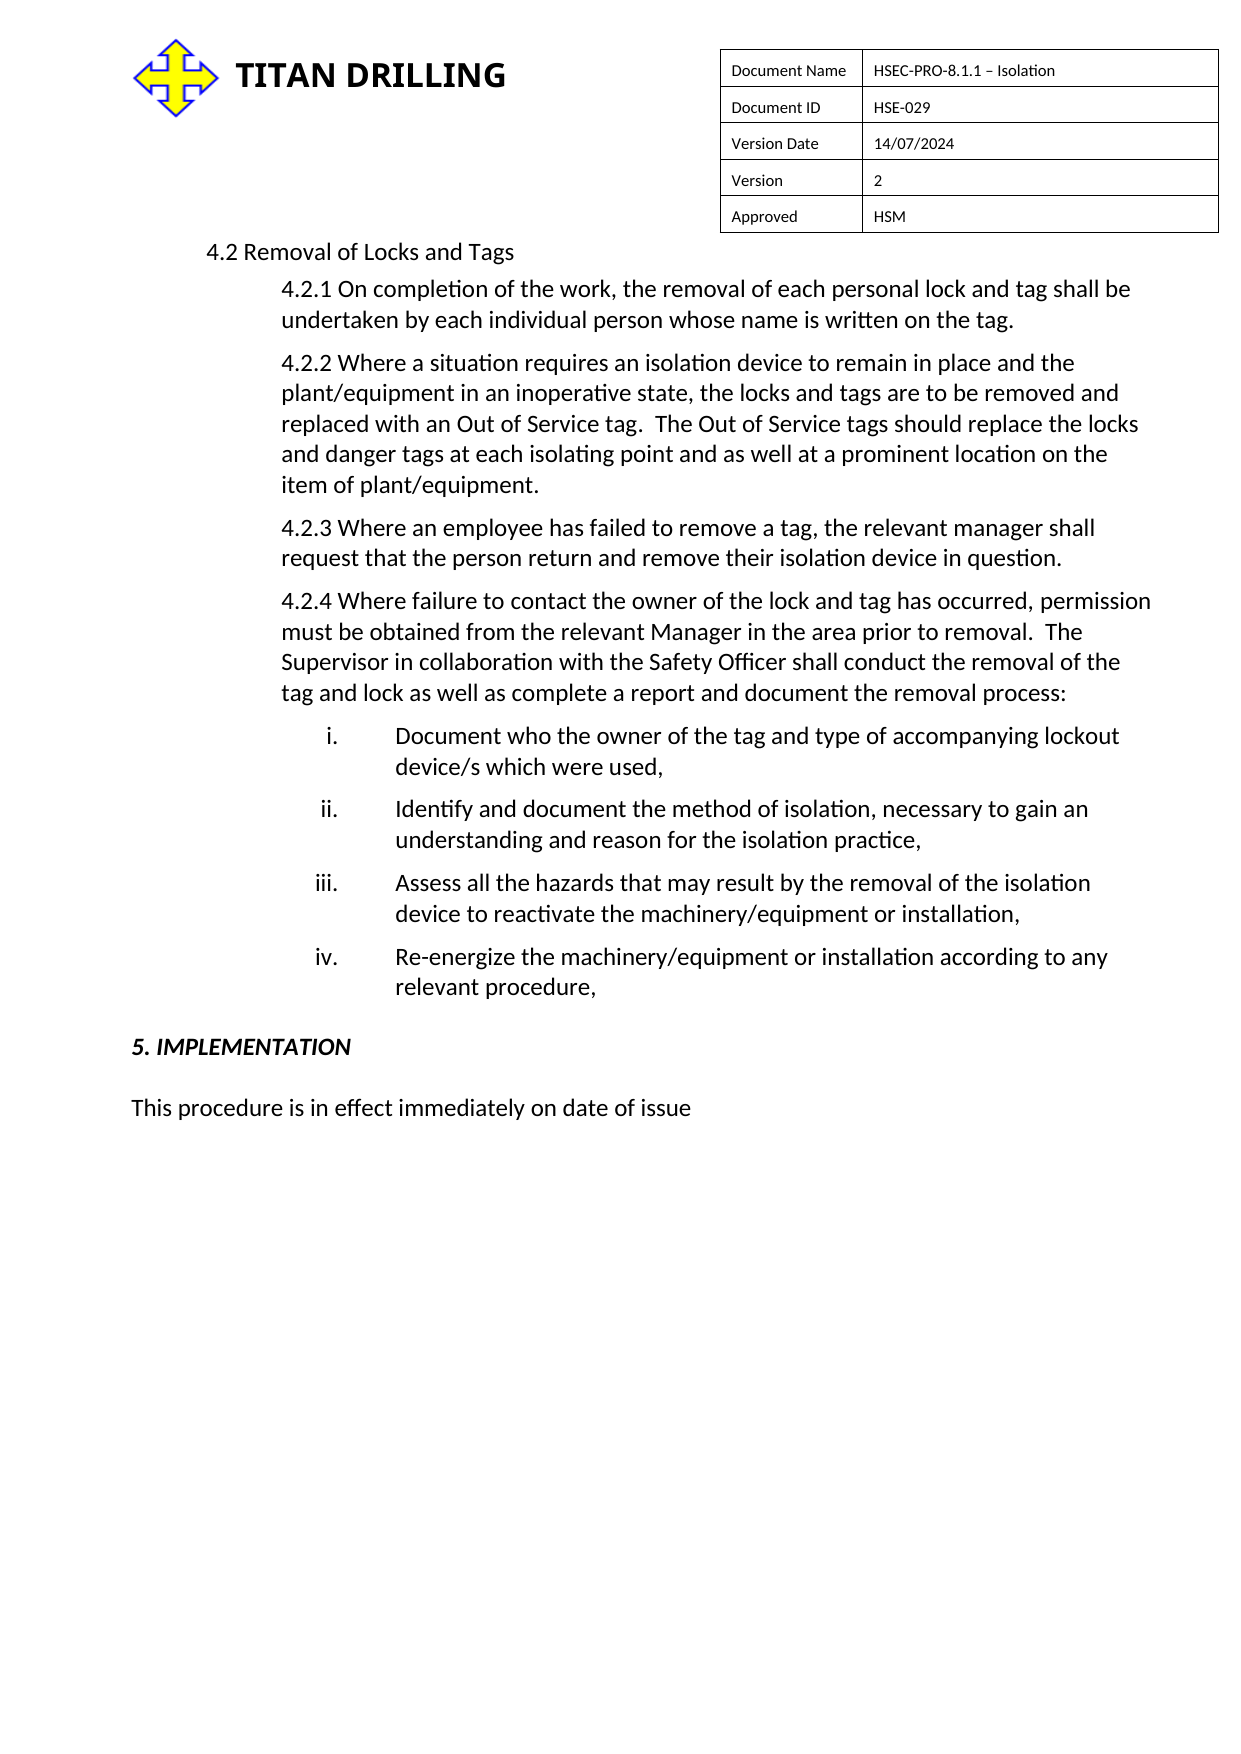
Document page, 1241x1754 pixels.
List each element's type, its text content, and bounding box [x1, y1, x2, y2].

list Assess all the hazards that may result by the removal of the isolation device to reactivate the machinery/equipment or installation, [338, 867, 1162, 928]
text 4.2.3 Where an employee has failed to remove a tag, the relevant manager shall request that the person return and remove their isolation device in question. [281, 512, 1156, 573]
subtitle 5. IMPLEMENTATION [131, 1031, 1162, 1061]
picture [131, 37, 221, 119]
list Identify and document the method of isolation, necessary to gain an understanding and reason for the isolation practice, [338, 794, 1162, 855]
text 4.2.1 On completion of the work, the removal of each personal lock and tag shall be undertaken by each individual person whose name is written on the tag. [281, 273, 1156, 334]
text 4.2 Removal of Locks and Tags [131, 237, 1162, 267]
text This procedure is in effect immediately on date of issue [131, 1092, 1162, 1122]
text 4.2.4 Where failure to contact the owner of the lock and tag has occurred, permission must be obtained from the relevant Manager in the area prior to removal. The Supervisor in collaboration with the Safety Officer shall conduct the removal of the tag and lock as well as complete a report and document the removal process: [281, 586, 1156, 708]
list Re-energize the machinery/equipment or installation according to any relevant procedure, [338, 941, 1162, 1002]
list Document who the owner of the tag and type of accompanying lockout device/s which were used, [338, 720, 1162, 781]
text 4.2.2 Where a situation requires an isolation device to remain in place and the plant/equipment in an inoperative state, the locks and tags are to be removed and replaced with an Out of Service tag. The Out of Service tags should replace the locks and danger tags at each isolating point and as well at a prominent location on the item of plant/equipment. [281, 347, 1156, 499]
